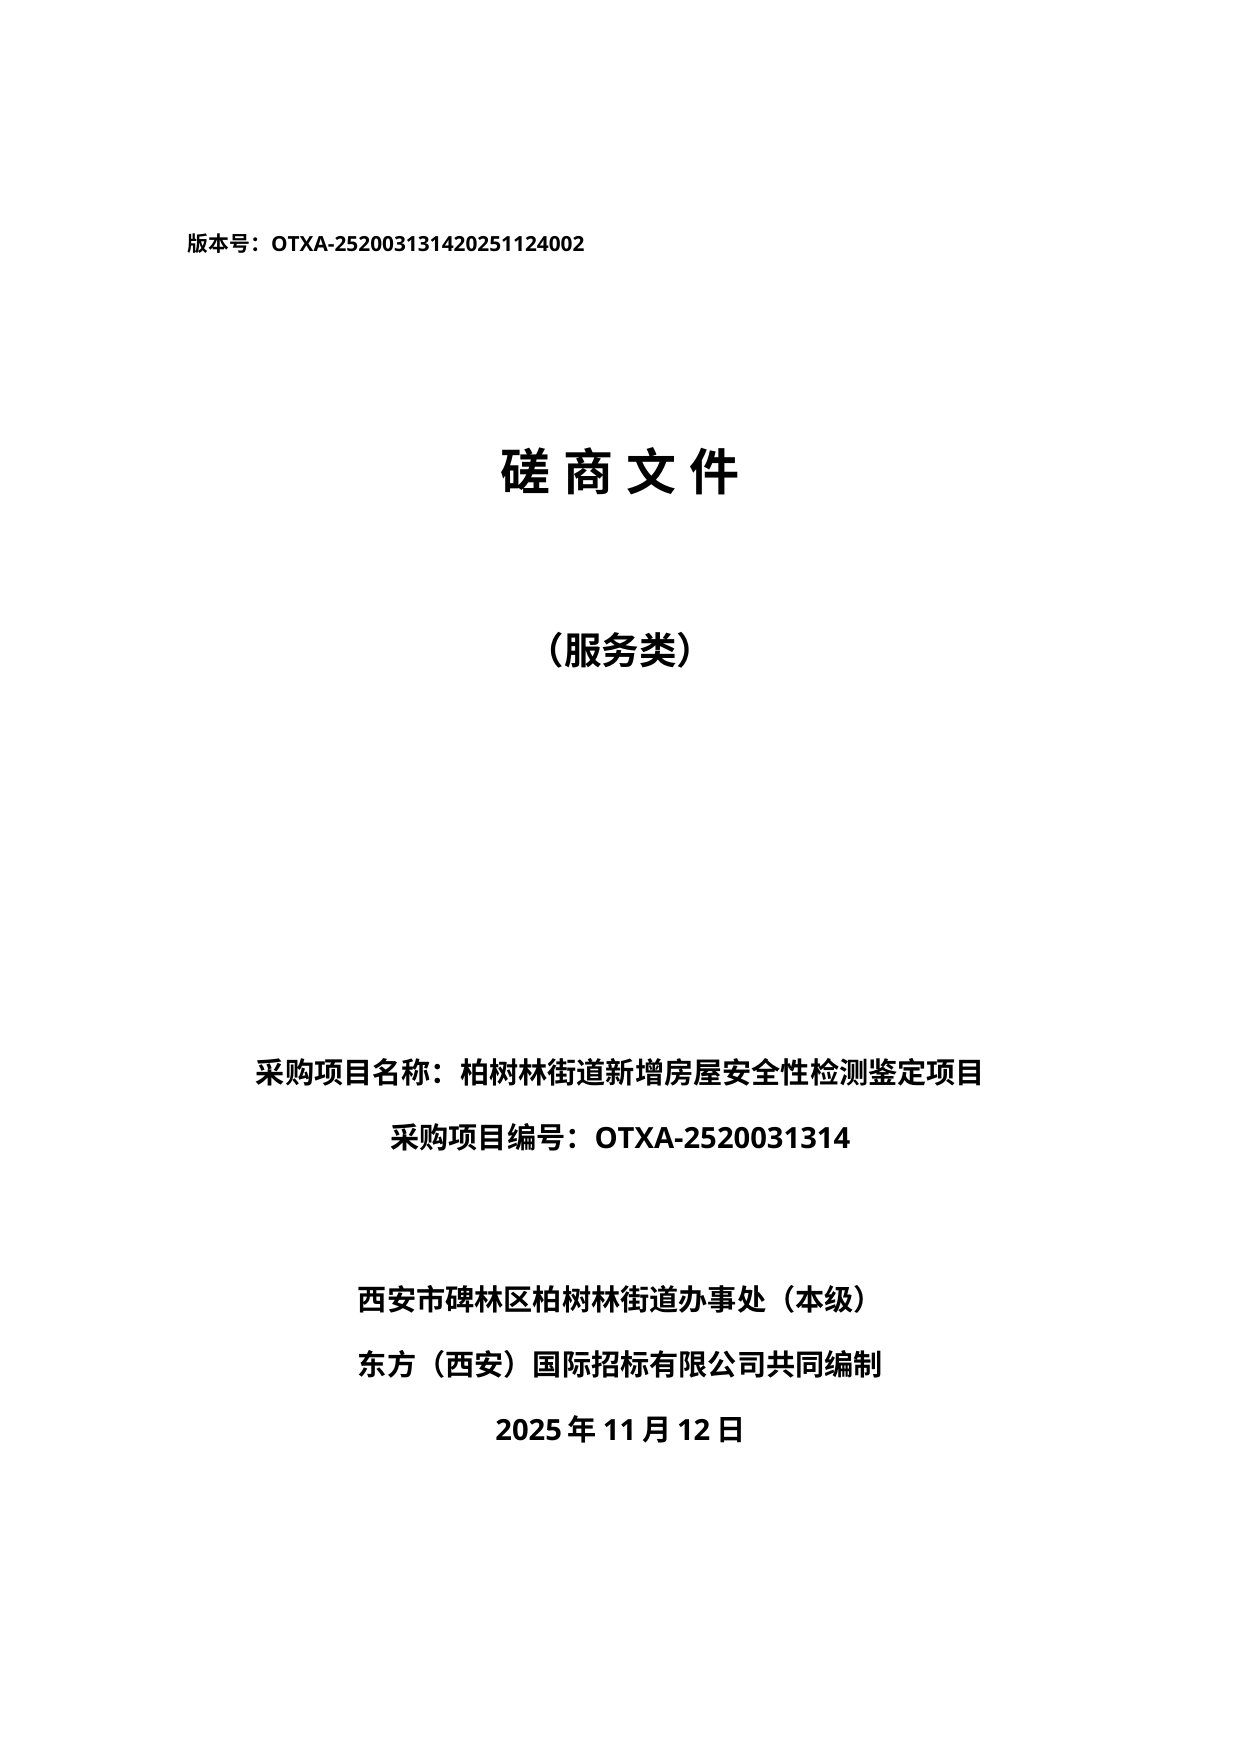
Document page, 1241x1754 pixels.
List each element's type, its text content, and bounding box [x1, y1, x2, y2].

text 采购项目名称：柏树林街道新增房屋安全性检测鉴定项目 [187, 1039, 1053, 1104]
text 版本号：OTXA-252003131420251124002 [187, 227, 1053, 422]
text 东方（西安）国际招标有限公司共同编制 [187, 1332, 1053, 1397]
text 西安市碑林区柏树林街道办事处（本级） [187, 1267, 1053, 1332]
text 磋 商 文 件 [187, 422, 1053, 617]
text 采购项目编号：OTXA-2520031314 [187, 1104, 1053, 1267]
text 2025年11月12日 [187, 1397, 1053, 1462]
text （服务类） [187, 617, 1053, 1039]
